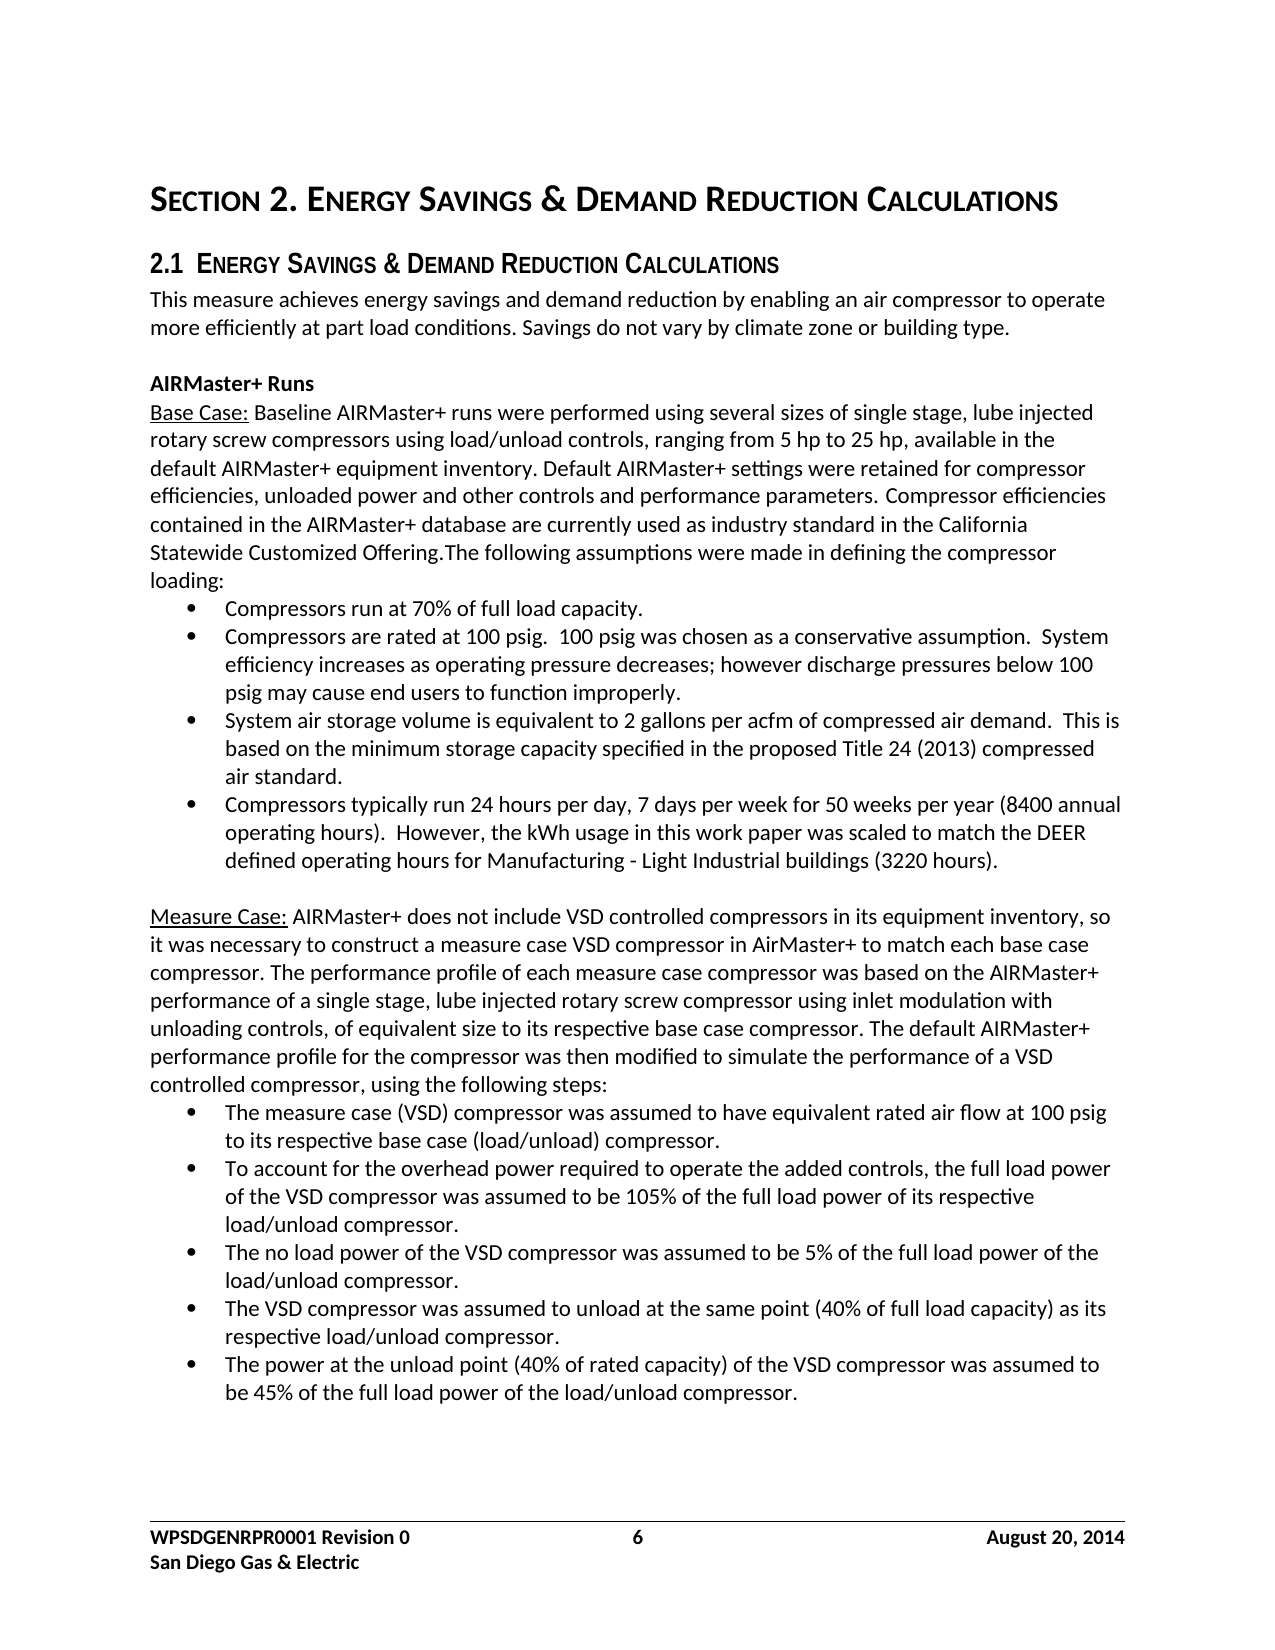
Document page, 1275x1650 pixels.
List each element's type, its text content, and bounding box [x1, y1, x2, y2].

subtitle 2.1 Energy Savings & Demand Reduction Calculations [150, 246, 1125, 279]
list Compressors run at 70% of full load capacity. [187, 594, 1125, 622]
list Compressors are rated at 100 psig. 100 psig was chosen as a conservative assumption. System efficiency increases as operating pressure decreases; however discharge pressures below 100 psig may cause end users to function improperly. [187, 622, 1125, 706]
list Compressors typically run 24 hours per day, 7 days per week for 50 weeks per year (8400 annual operating hours). However, the kWh usage in this work paper was scaled to match the DEER defined operating hours for Manufacturing - Light Industrial buildings (3220 hours). [187, 790, 1125, 874]
text Measure Case: AIRMaster+ does not include VSD controlled compressors in its equipment inventory, so it was necessary to construct a measure case VSD compressor in AirMaster+ to match each base case compressor. The performance profile of each measure case compressor was based on the AIRMaster+ performance of a single stage, lube injected rotary screw compressor using inlet modulation with unloading controls, of equivalent size to its respective base case compressor. The default AIRMaster+ performance profile for the compressor was then modified to simulate the performance of a VSD controlled compressor, using the following steps: [150, 902, 1125, 1098]
text This measure achieves energy savings and demand reduction by enabling an air compressor to operate more efficiently at part load conditions. Savings do not vary by climate zone or building type. [150, 286, 1125, 342]
subtitle Section 2. Energy Savings & Demand Reduction Calculations [150, 175, 1125, 221]
list The no load power of the VSD compressor was assumed to be 5% of the full load power of the load/unload compressor. [187, 1238, 1125, 1294]
list The power at the unload point (40% of rated capacity) of the VSD compressor was assumed to be 45% of the full load power of the load/unload compressor. [187, 1350, 1125, 1406]
list The VSD compressor was assumed to unload at the same point (40% of full load capacity) as its respective load/unload compressor. [187, 1294, 1125, 1350]
text Base Case: Baseline AIRMaster+ runs were performed using several sizes of single stage, lube injected rotary screw compressors using load/unload controls, ranging from 5 hp to 25 hp, available in the default AIRMaster+ equipment inventory. Default AIRMaster+ settings were retained for compressor efficiencies, unloaded power and other controls and performance parameters. Compressor efficiencies contained in the AIRMaster+ database are currently used as industry standard in the California Statewide Customized Offering.The following assumptions were made in defining the compressor loading: [150, 398, 1125, 594]
list To account for the overhead power required to operate the added controls, the full load power of the VSD compressor was assumed to be 105% of the full load power of its respective load/unload compressor. [187, 1154, 1125, 1238]
list The measure case (VSD) compressor was assumed to have equivalent rated air flow at 100 psig to its respective base case (load/unload) compressor. [187, 1098, 1125, 1154]
text AIRMaster+ Runs [150, 369, 1125, 398]
list System air storage volume is equivalent to 2 gallons per acfm of compressed air demand. This is based on the minimum storage capacity specified in the proposed Title 24 (2013) compressed air standard. [187, 706, 1125, 790]
